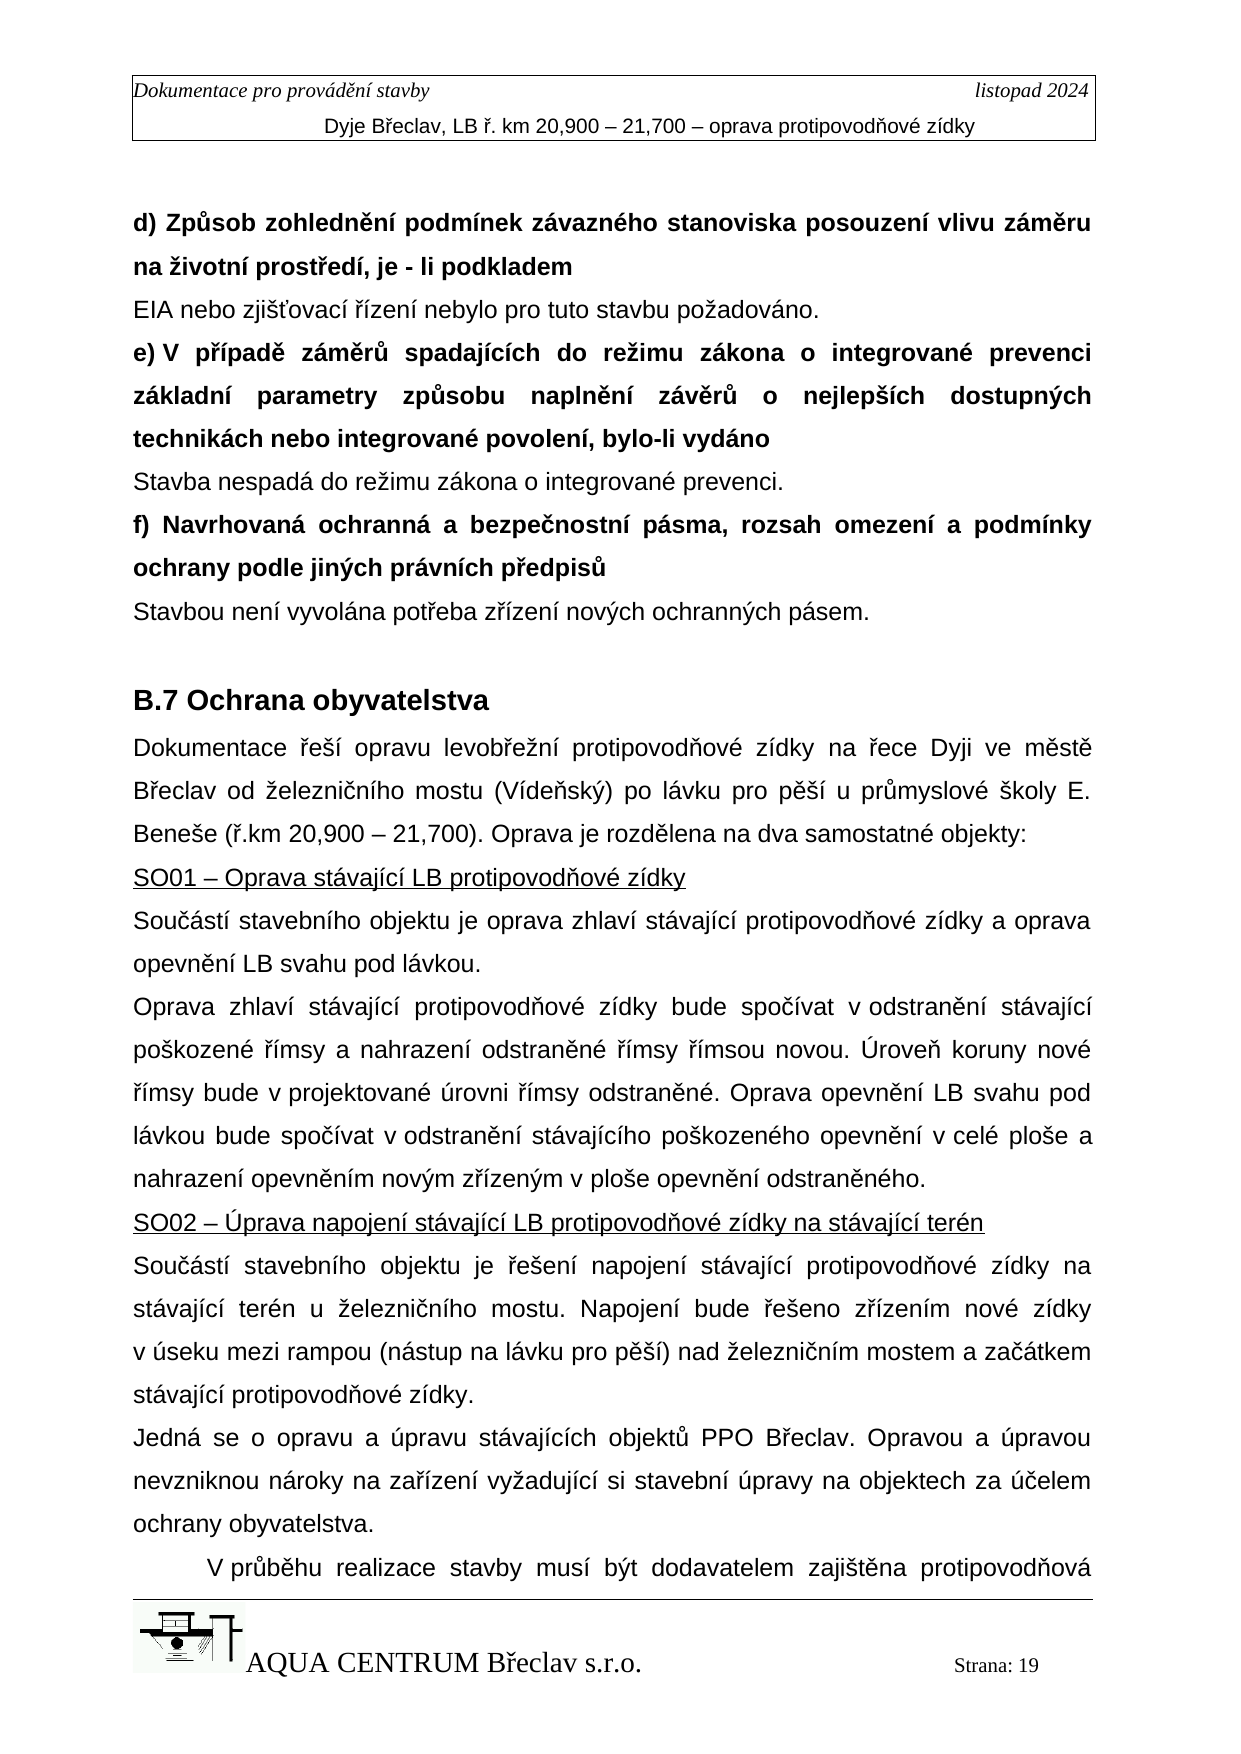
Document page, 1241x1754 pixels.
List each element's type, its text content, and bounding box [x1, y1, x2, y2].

text Součástí stavebního objektu je oprava zhlaví stávající protipovodňové zídky a oprava opevnění LB svahu pod lávkou. [133, 906, 1093, 977]
list d) Způsob zohlednění podmínek závazného stanoviska posouzení vlivu záměru na životní prostředí, je - li podkladem [133, 208, 1093, 280]
list Stavbou není vyvolána potřeba zřízení nových ochranných pásem. [133, 597, 1093, 625]
list f) Navrhovaná ochranná a bezpečnostní pásma, rozsah omezení a podmínky ochrany podle jiných právních předpisů [133, 510, 1093, 582]
text SO01 – Oprava stávající LB protipovodňové zídky [133, 862, 1093, 891]
text Dokumentace řeší opravu levobřežní protipovodňové zídky na řece Dyji ve městě Břeclav od železničního mostu (Vídeňský) po lávku pro pěší u průmyslové školy E. Beneše (ř.km 20,900 – 21,700). Oprava je rozdělena na dva samostatné objekty: [133, 733, 1093, 848]
picture [132, 1602, 246, 1673]
text Jedná se o opravu a úpravu stávajících objektů PPO Břeclav. Opravou a úpravou nevzniknou nároky na zařízení vyžadující si stavební úpravy na objektech za účelem ochrany obyvatelstva. [133, 1423, 1093, 1538]
text SO02 – Úprava napojení stávající LB protipovodňové zídky na stávající terén [133, 1207, 1093, 1236]
list e) V případě záměrů spadajících do režimu zákona o integrované prevenci základní parametry způsobu naplnění závěrů o nejlepších dostupných technikách nebo integrované povolení, bylo-li vydáno [133, 338, 1093, 453]
list Stavba nespadá do režimu zákona o integrované prevenci. [133, 467, 1093, 496]
list EIA nebo zjišťovací řízení nebylo pro tuto stavbu požadováno. [133, 295, 1093, 323]
text Oprava zhlaví stávající protipovodňové zídky bude spočívat v odstranění stávající poškozené římsy a nahrazení odstraněné římsy římsou novou. Úroveň koruny nové římsy bude v projektované úrovni římsy odstraněné. Oprava opevnění LB svahu pod lávkou bude spočívat v odstranění stávajícího poškozeného opevnění v celé ploše a nahrazení opevněním novým zřízeným v ploše opevnění odstraněného. [133, 992, 1093, 1193]
text Součástí stavebního objektu je řešení napojení stávající protipovodňové zídky na stávající terén u železničního mostu. Napojení bude řešeno zřízením nové zídky v úseku mezi rampou (nástup na lávku pro pěší) nad železničním mostem a začátkem stávající protipovodňové zídky. [133, 1251, 1093, 1409]
text B.7 Ochrana obyvatelstva [133, 683, 1093, 716]
